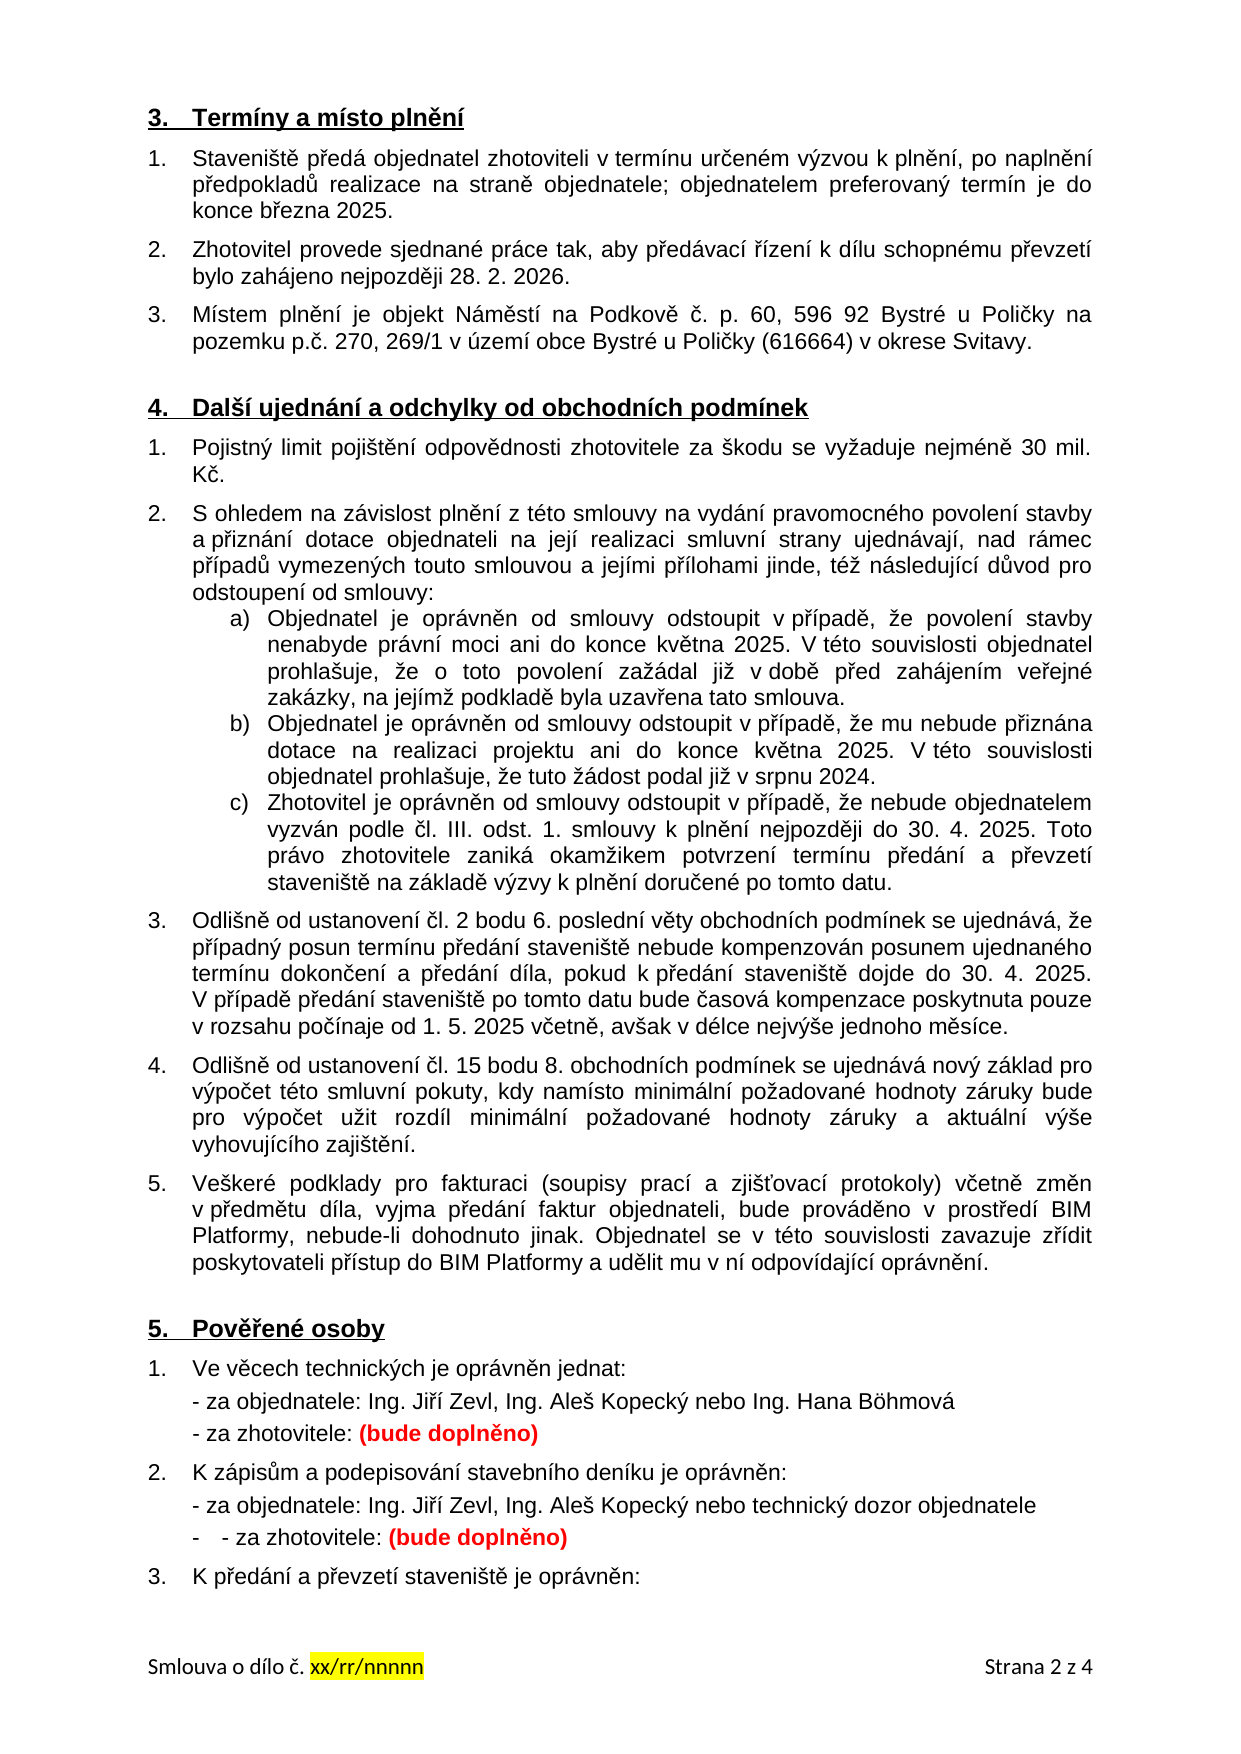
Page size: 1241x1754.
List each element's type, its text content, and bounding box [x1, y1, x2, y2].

list Veškeré podklady pro fakturaci (soupisy prací a zjišťovací protokoly) včetně změn v předmětu díla, vyjma předání faktur objednateli, bude prováděno v prostředí BIM Platformy, nebude-li dohodnuto jinak. Objednatel se v této souvislosti zavazuje zřídit poskytovateli přístup do BIM Platformy a udělit mu v ní odpovídající oprávnění. [148, 1169, 1093, 1275]
list Odlišně od ustanovení čl. 2 bodu 6. poslední věty obchodních podmínek se ujednává, že případný posun termínu předání staveniště nebude kompenzován posunem ujednaného termínu dokončení a předání díla, pokud k předání staveniště dojde do 30. 4. 2025. V případě předání staveniště po tomto datu bude časová kompenzace poskytnuta pouze v rozsahu počínaje od 1. 5. 2025 včetně, avšak v délce nejvýše jednoho měsíce. [148, 907, 1093, 1039]
list Odlišně od ustanovení čl. 15 bodu 8. obchodních podmínek se ujednává nový základ pro výpočet této smluvní pokuty, kdy namísto minimální požadované hodnoty záruky bude pro výpočet užit rozdíl minimální požadované hodnoty záruky a aktuální výše vyhovujícího zajištění. [148, 1052, 1093, 1157]
text - za objednatele: Ing. Jiří Zevl, Ing. Aleš Kopecký nebo Ing. Hana Böhmová [192, 1388, 1093, 1414]
list K předání a převzetí staveniště je oprávněn: [148, 1563, 1093, 1589]
list Zhotovitel je oprávněn od smlouvy odstoupit v případě, že nebude objednatelem vyzván podle čl. III. odst. 1. smlouvy k plnění nejpozději do 30. 4. 2025. Toto právo zhotovitele zaniká okamžikem potvrzení termínu předání a převzetí staveniště na základě výzvy k plnění doručené po tomto datu. [229, 789, 1093, 895]
list Ve věcech technických je oprávněn jednat: [148, 1355, 1093, 1381]
text 2. Zhotovitel provede sjednané práce tak, aby předávací řízení k dílu schopnému převzetí bylo zahájeno nejpozději 28. 2. 2026. [148, 236, 1093, 289]
list 3. Termíny a místo plnění [148, 103, 1093, 132]
list Objednatel je oprávněn od smlouvy odstoupit v případě, že povolení stavby nenabyde právní moci ani do konce května 2025. V této souvislosti objednatel prohlašuje, že o toto povolení zažádal již v době před zahájením veřejné zakázky, na jejímž podkladě byla uzavřena tato smlouva. [229, 605, 1093, 710]
list - za zhotovitele: (bude doplněno) [192, 1420, 1093, 1447]
list 5. Pověřené osoby [148, 1314, 1093, 1342]
text 3. Místem plnění je objekt Náměstí na Podkově č. p. 60, 596 92 Bystré u Poličky na pozemku p.č. 270, 269/1 v území obce Bystré u Poličky (616664) v okrese Svitavy. [148, 301, 1093, 354]
text 1. Staveniště předá objednatel zhotoviteli v termínu určeném výzvou k plnění, po naplnění předpokladů realizace na straně objednatele; objednatelem preferovaný termín je do konce března 2025. [148, 145, 1093, 224]
list Objednatel je oprávněn od smlouvy odstoupit v případě, že mu nebude přiznána dotace na realizaci projektu ani do konce května 2025. V této souvislosti objednatel prohlašuje, že tuto žádost podal již v srpnu 2024. [229, 710, 1093, 789]
list S ohledem na závislost plnění z této smlouvy na vydání pravomocného povolení stavby a přiznání dotace objednateli na její realizaci smluvní strany ujednávají, nad rámec případů vymezených touto smlouvou a jejími přílohami jinde, též následující důvod pro odstoupení od smlouvy: [148, 499, 1093, 605]
list - za zhotovitele: (bude doplněno) [192, 1524, 1093, 1551]
list 4. Další ujednání a odchylky od obchodních podmínek [148, 393, 1093, 422]
text - za objednatele: Ing. Jiří Zevl, Ing. Aleš Kopecký nebo technický dozor objednatele [192, 1492, 1093, 1518]
list Pojistný limit pojištění odpovědnosti zhotovitele za škodu se vyžaduje nejméně 30 mil. Kč. [148, 434, 1093, 487]
list K zápisům a podepisování stavebního deníku je oprávněn: [148, 1459, 1093, 1485]
